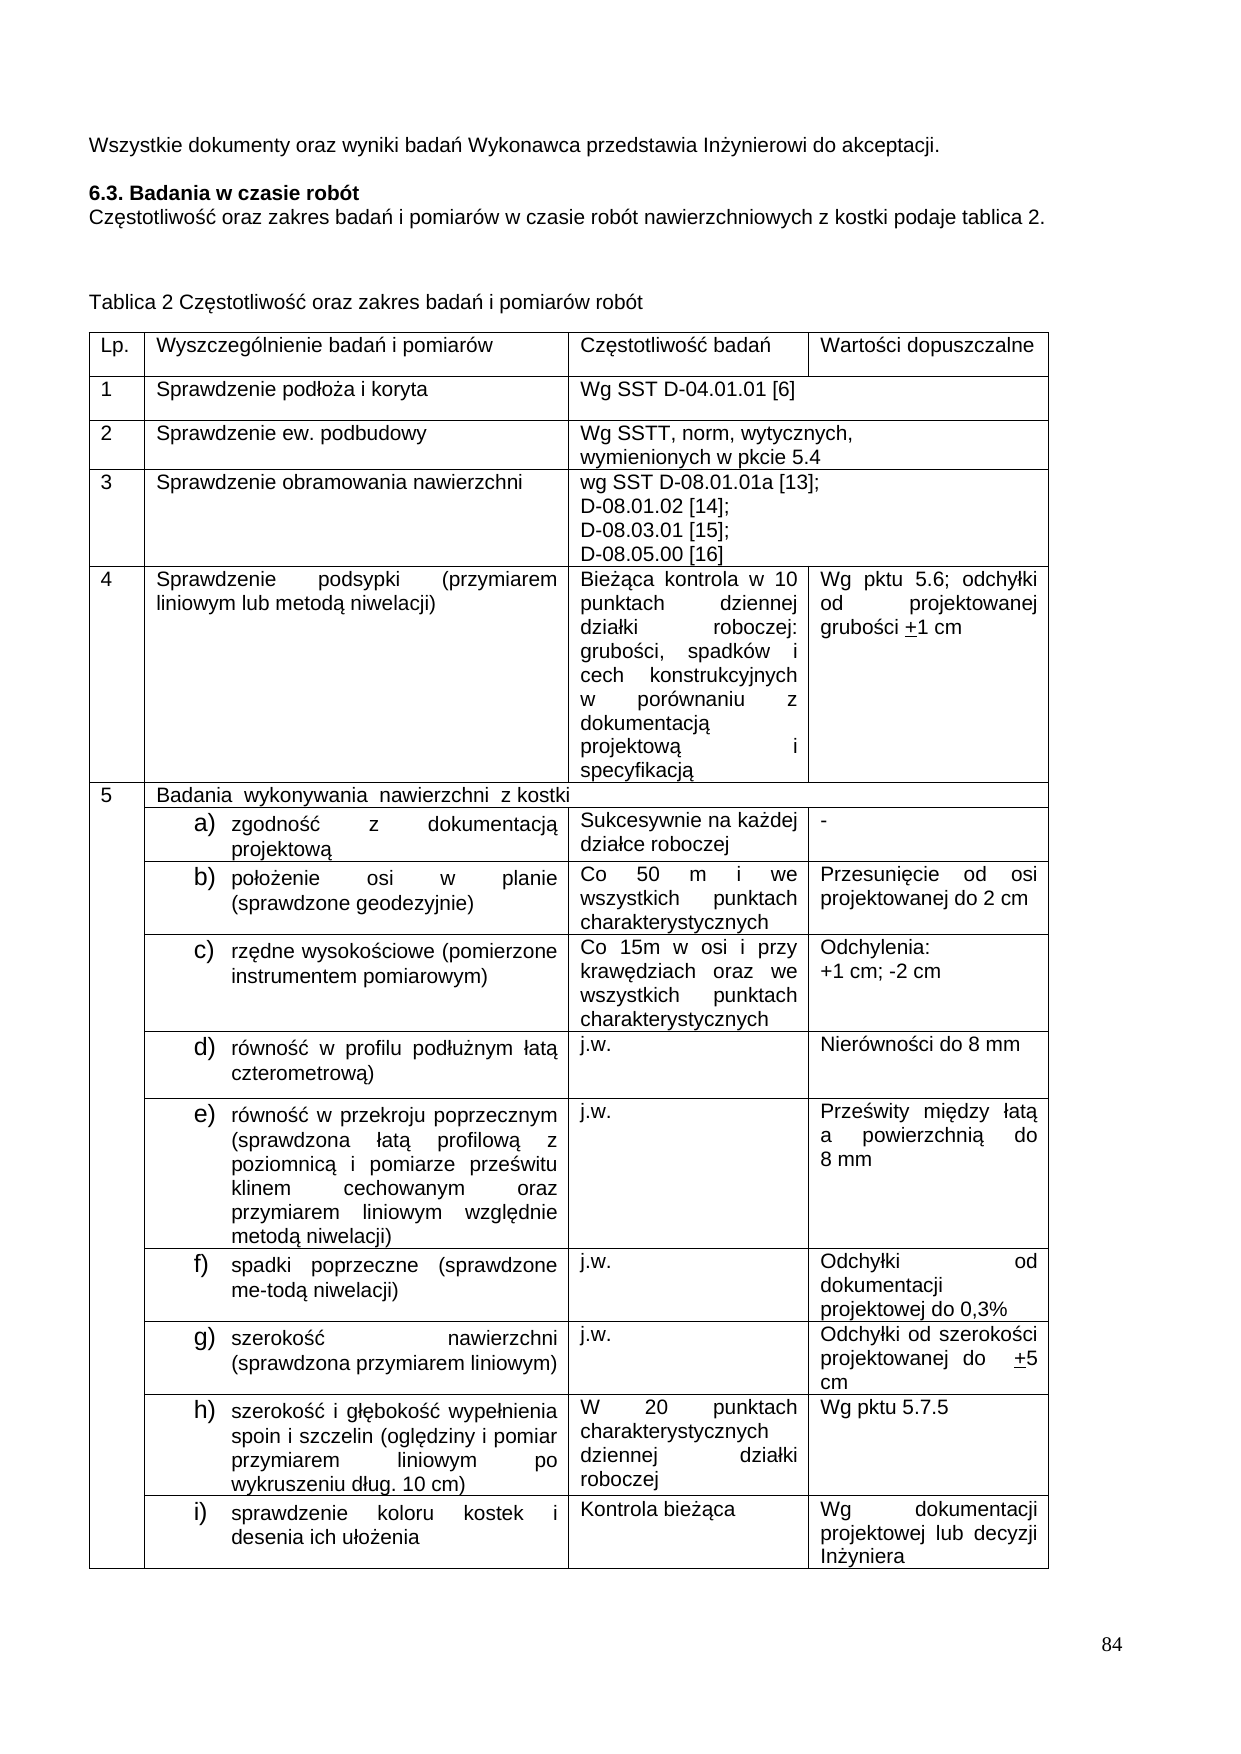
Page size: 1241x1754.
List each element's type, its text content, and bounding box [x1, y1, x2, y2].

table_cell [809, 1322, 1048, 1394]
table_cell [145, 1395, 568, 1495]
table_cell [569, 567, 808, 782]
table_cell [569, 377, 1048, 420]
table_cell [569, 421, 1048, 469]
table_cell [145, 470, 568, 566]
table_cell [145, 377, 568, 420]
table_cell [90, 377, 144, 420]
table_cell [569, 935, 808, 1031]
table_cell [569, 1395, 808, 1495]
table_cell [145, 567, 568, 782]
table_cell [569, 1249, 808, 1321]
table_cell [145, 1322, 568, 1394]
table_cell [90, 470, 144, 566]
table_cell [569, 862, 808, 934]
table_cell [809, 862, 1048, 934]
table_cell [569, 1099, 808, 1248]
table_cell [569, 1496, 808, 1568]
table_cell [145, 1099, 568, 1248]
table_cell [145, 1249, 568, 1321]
text Tablica 2 Częstotliwość oraz zakres badań i pomiarów robót [89, 290, 1122, 314]
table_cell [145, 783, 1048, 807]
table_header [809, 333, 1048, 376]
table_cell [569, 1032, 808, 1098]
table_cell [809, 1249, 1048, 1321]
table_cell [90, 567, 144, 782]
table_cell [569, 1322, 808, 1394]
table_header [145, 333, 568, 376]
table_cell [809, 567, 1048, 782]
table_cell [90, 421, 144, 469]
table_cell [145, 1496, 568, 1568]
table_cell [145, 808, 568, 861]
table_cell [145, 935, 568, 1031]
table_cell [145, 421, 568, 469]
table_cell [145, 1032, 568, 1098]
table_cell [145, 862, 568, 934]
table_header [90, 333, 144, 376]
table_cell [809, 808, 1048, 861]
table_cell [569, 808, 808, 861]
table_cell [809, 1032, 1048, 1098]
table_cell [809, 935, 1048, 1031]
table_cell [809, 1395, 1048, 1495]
text 6.3. Badania w czasie robót [89, 181, 1122, 205]
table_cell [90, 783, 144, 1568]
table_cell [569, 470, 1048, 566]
text Częstotliwość oraz zakres badań i pomiarów w czasie robót nawierzchniowych z kostki podaje tablica 2. [89, 205, 1122, 229]
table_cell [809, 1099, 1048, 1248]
text Wszystkie dokumenty oraz wyniki badań Wykonawca przedstawia Inżynierowi do akceptacji. [89, 133, 1122, 157]
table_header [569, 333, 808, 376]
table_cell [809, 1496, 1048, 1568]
